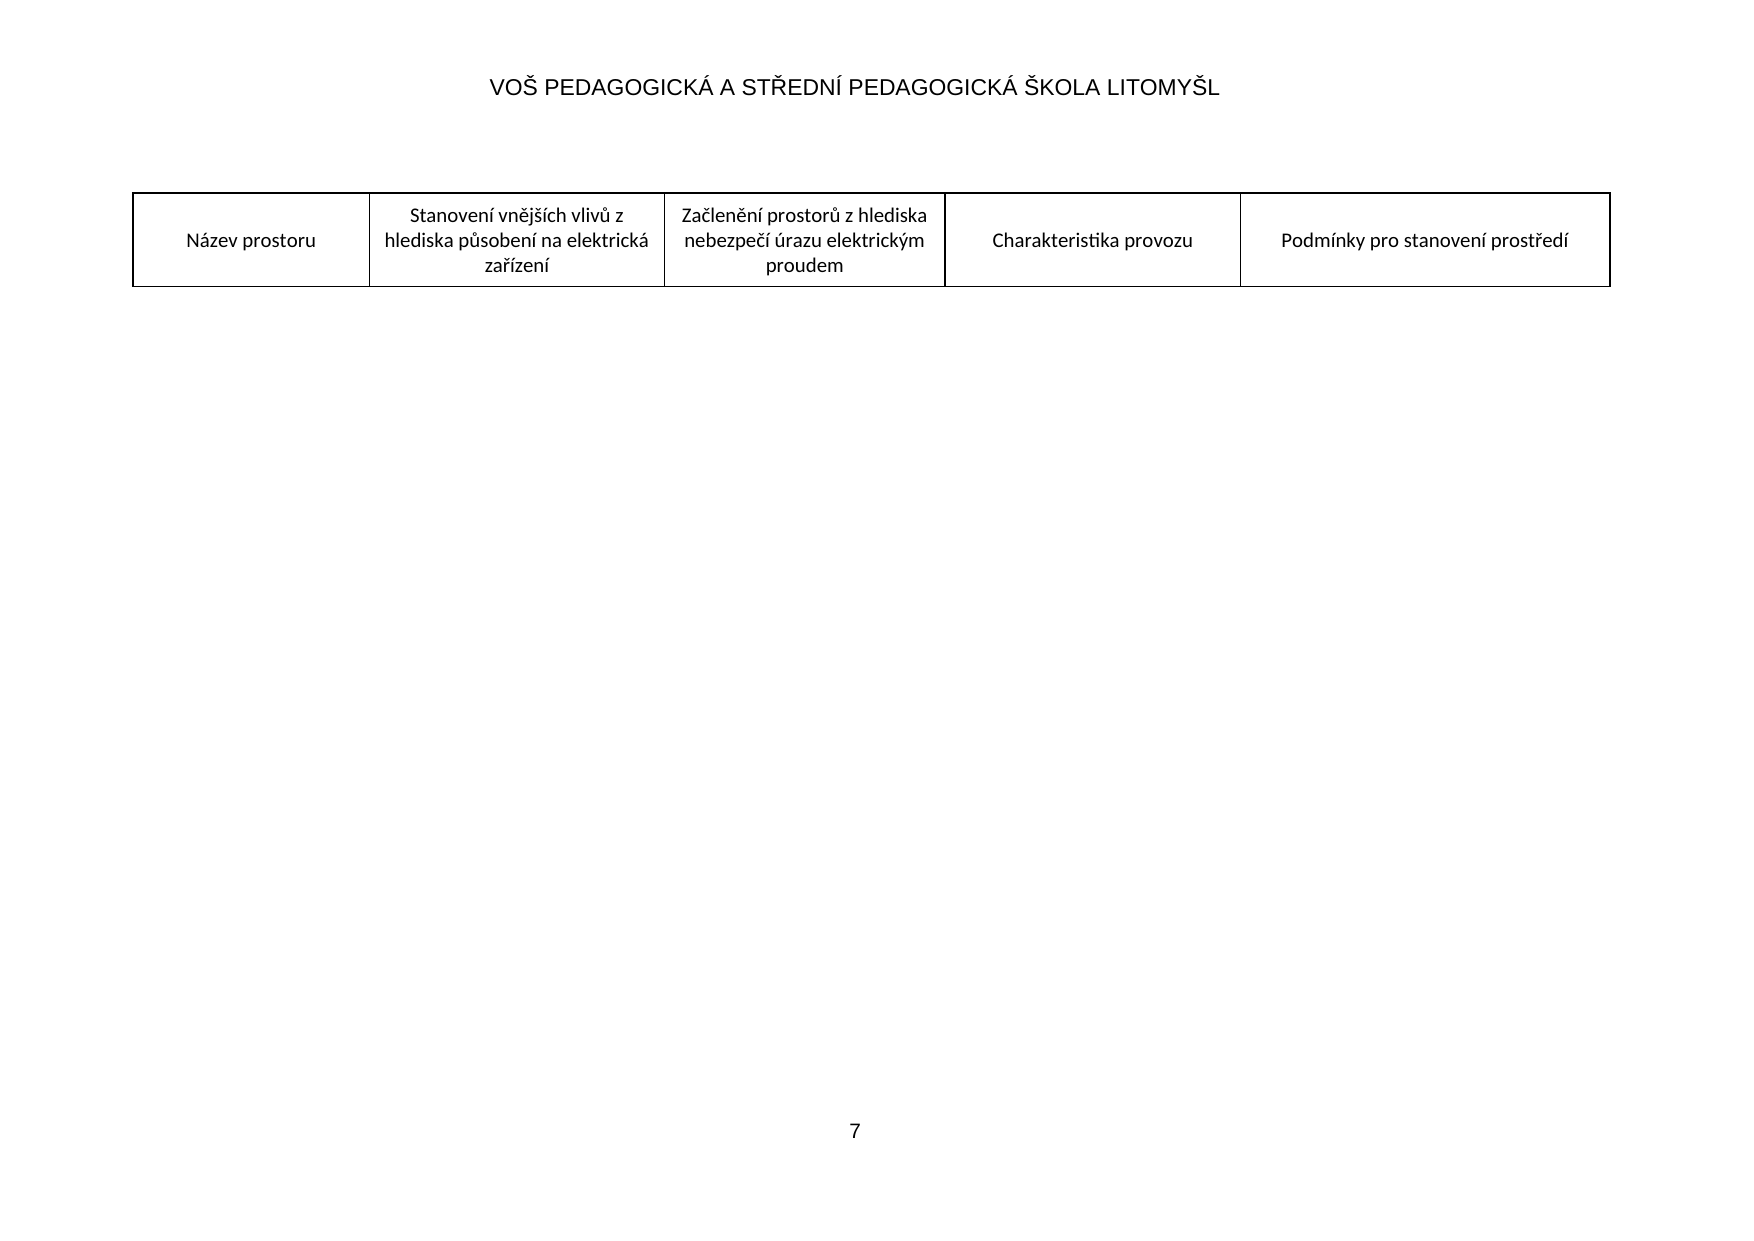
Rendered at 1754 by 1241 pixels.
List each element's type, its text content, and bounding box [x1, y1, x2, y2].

table_header Stanovení vnějších vlivů z hlediska působení na elektrická zařízení [370, 194, 664, 286]
table_header Název prostoru [134, 194, 369, 286]
table_header Charakteristika provozu [946, 194, 1240, 286]
table_header Podmínky pro stanovení prostředí [1241, 194, 1609, 286]
table_header Začlenění prostorů z hlediska nebezpečí úrazu elektrickým proudem [665, 194, 944, 286]
